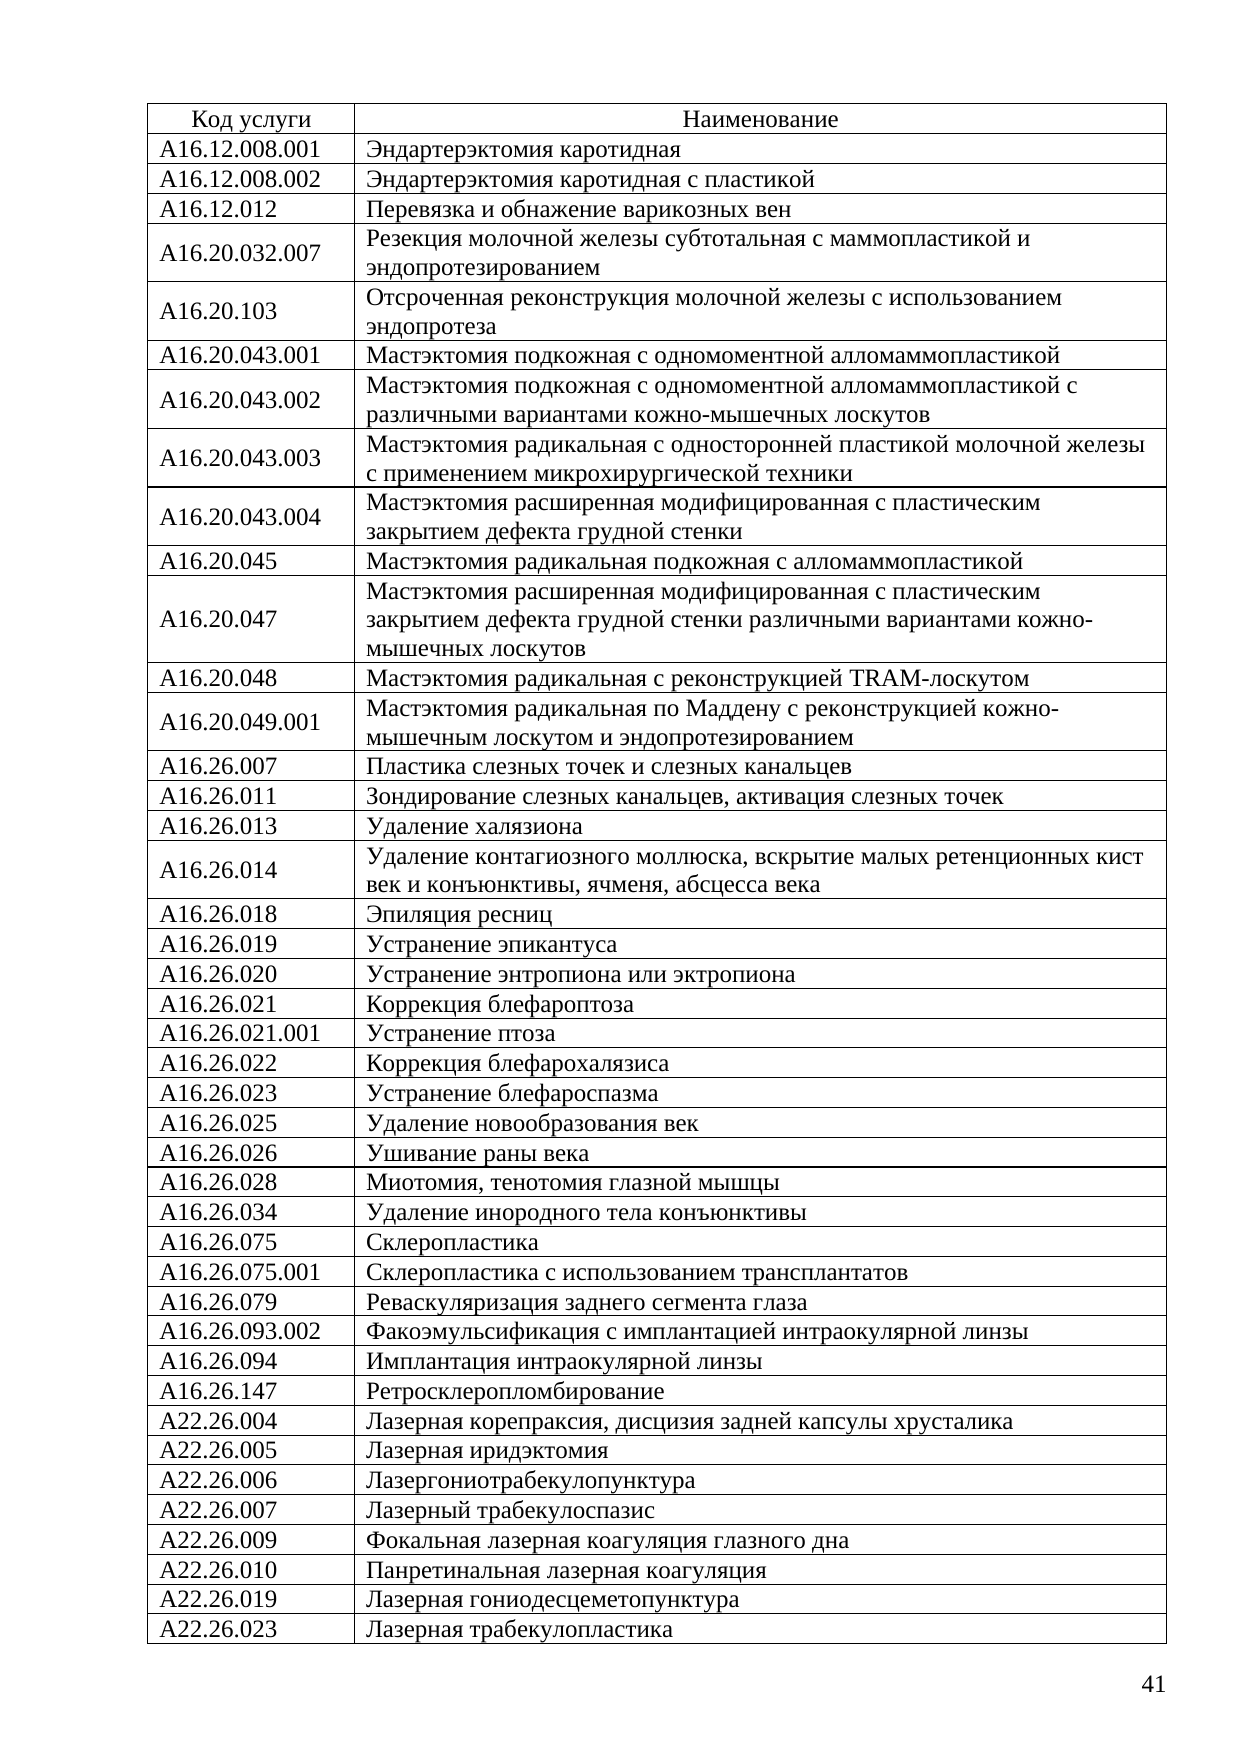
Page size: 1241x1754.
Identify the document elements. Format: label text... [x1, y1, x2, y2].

table_cell Пластика слезных точек и слезных канальцев [355, 751, 1166, 780]
table_cell A16.12.008.002 [148, 164, 354, 193]
table_cell A16.26.019 [148, 929, 354, 958]
table_cell A22.26.019 [148, 1585, 354, 1613]
table_cell Имплантация интраокулярной линзы [355, 1346, 1166, 1375]
table_cell A22.26.004 [148, 1406, 354, 1434]
table_header Код услуги [148, 104, 354, 133]
table_cell Коррекция блефароптоза [355, 989, 1166, 1017]
table_cell Миотомия, тенотомия глазной мышцы [355, 1168, 1166, 1196]
table_cell Склеропластика с использованием трансплантатов [355, 1257, 1166, 1286]
table_cell Реваскуляризация заднего сегмента глаза [355, 1287, 1166, 1315]
table_cell A16.26.094 [148, 1346, 354, 1375]
table_cell A16.20.043.004 [148, 488, 354, 545]
table_cell Мастэктомия подкожная с одномоментной алломаммопластикой [355, 341, 1166, 369]
table_cell A16.26.021.001 [148, 1019, 354, 1047]
table_cell Эпиляция ресниц [355, 899, 1166, 928]
table_cell Перевязка и обнажение варикозных вен [355, 194, 1166, 222]
table_cell Эндартерэктомия каротидная [355, 134, 1166, 163]
table_cell А16.26.022 [148, 1048, 354, 1077]
table_cell A16.26.020 [148, 959, 354, 988]
table_cell A22.26.006 [148, 1465, 354, 1494]
table_cell А16.26.034 [148, 1197, 354, 1226]
table_cell Фокальная лазерная коагуляция глазного дна [355, 1525, 1166, 1554]
table_cell А16.26.028 [148, 1168, 354, 1196]
table_cell А16.26.018 [148, 899, 354, 928]
table_cell Лазерная гониодесцеметопунктура [355, 1585, 1166, 1613]
table_cell Резекция молочной железы субтотальная с маммопластикой и эндопротезированием [355, 224, 1166, 281]
table_cell Факоэмульсификация с имплантацией интраокулярной линзы [355, 1316, 1166, 1345]
table_cell Мастэктомия радикальная с реконструкцией TRAM-лоскутом [355, 663, 1166, 692]
table_cell A16.20.103 [148, 282, 354, 339]
table_cell A16.20.043.002 [148, 370, 354, 428]
table_cell Мастэктомия радикальная по Маддену с реконструкцией кожно-мышечным лоскутом и эндопротезированием [355, 693, 1166, 750]
table_cell Склеропластика [355, 1227, 1166, 1256]
table_cell A16.20.043.003 [148, 429, 354, 486]
table_cell A16.20.032.007 [148, 224, 354, 281]
table_cell A16.26.011 [148, 781, 354, 810]
table_cell Лазерная корепраксия, дисцизия задней капсулы хрусталика [355, 1406, 1166, 1434]
table_cell A16.26.023 [148, 1078, 354, 1107]
table_cell Панретинальная лазерная коагуляция [355, 1555, 1166, 1583]
table_cell A16.26.147 [148, 1376, 354, 1405]
table_cell A16.20.047 [148, 576, 354, 662]
table_cell Мастэктомия подкожная с одномоментной алломаммопластикой с различными вариантами кожно-мышечных лоскутов [355, 370, 1166, 428]
table_cell A16.20.045 [148, 546, 354, 575]
table_cell A16.12.012 [148, 194, 354, 222]
table_cell A22.26.009 [148, 1525, 354, 1554]
table_cell Мастэктомия расширенная модифицированная с пластическим закрытием дефекта грудной стенки [355, 488, 1166, 545]
table_cell Ушивание раны века [355, 1138, 1166, 1166]
table_cell Зондирование слезных канальцев, активация слезных точек [355, 781, 1166, 810]
table_cell Удаление новообразования век [355, 1108, 1166, 1137]
table_cell Лазергониотрабекулопунктура [355, 1465, 1166, 1494]
table_cell А16.26.025 [148, 1108, 354, 1137]
table_cell Эндартерэктомия каротидная с пластикой [355, 164, 1166, 193]
table_cell Устранение птоза [355, 1019, 1166, 1047]
table_cell Лазерная трабекулопластика [355, 1614, 1166, 1643]
table_cell Удаление инородного тела конъюнктивы [355, 1197, 1166, 1226]
table_cell А16.26.007 [148, 751, 354, 780]
table_cell Мастэктомия расширенная модифицированная с пластическим закрытием дефекта грудной стенки различными вариантами кожно-мышечных лоскутов [355, 576, 1166, 662]
table_cell А16.26.026 [148, 1138, 354, 1166]
table_cell A16.12.008.001 [148, 134, 354, 163]
table_cell Устранение энтропиона или эктропиона [355, 959, 1166, 988]
table_cell Мастэктомия радикальная подкожная с алломаммопластикой [355, 546, 1166, 575]
table_cell Коррекция блефарохалязиса [355, 1048, 1166, 1077]
table_cell Мастэктомия радикальная с односторонней пластикой молочной железы с применением микрохирургической техники [355, 429, 1166, 486]
table_cell А16.26.014 [148, 841, 354, 898]
table_cell А16.26.013 [148, 811, 354, 840]
table_cell Устранение блефароспазма [355, 1078, 1166, 1107]
table_cell A22.26.007 [148, 1495, 354, 1524]
table_cell A22.26.023 [148, 1614, 354, 1643]
table_cell A16.26.079 [148, 1287, 354, 1315]
table_cell Отсроченная реконструкция молочной железы с использованием эндопротеза [355, 282, 1166, 339]
table_cell A16.26.021 [148, 989, 354, 1017]
table_cell Удаление халязиона [355, 811, 1166, 840]
table_cell Ретросклеропломбирование [355, 1376, 1166, 1405]
table_header Наименование [355, 104, 1166, 133]
table_cell A16.20.048 [148, 663, 354, 692]
table_cell Лазерный трабекулоспазис [355, 1495, 1166, 1524]
table_cell A16.26.075 [148, 1227, 354, 1256]
table_cell Лазерная иридэктомия [355, 1436, 1166, 1464]
table_cell A16.20.043.001 [148, 341, 354, 369]
table_cell A16.20.049.001 [148, 693, 354, 750]
table_cell A22.26.010 [148, 1555, 354, 1583]
table_cell Удаление контагиозного моллюска, вскрытие малых ретенционных кист век и конъюнктивы, ячменя, абсцесса века [355, 841, 1166, 898]
table_cell A16.26.075.001 [148, 1257, 354, 1286]
table_cell A16.26.093.002 [148, 1316, 354, 1345]
table_cell Устранение эпикантуса [355, 929, 1166, 958]
table_cell A22.26.005 [148, 1436, 354, 1464]
